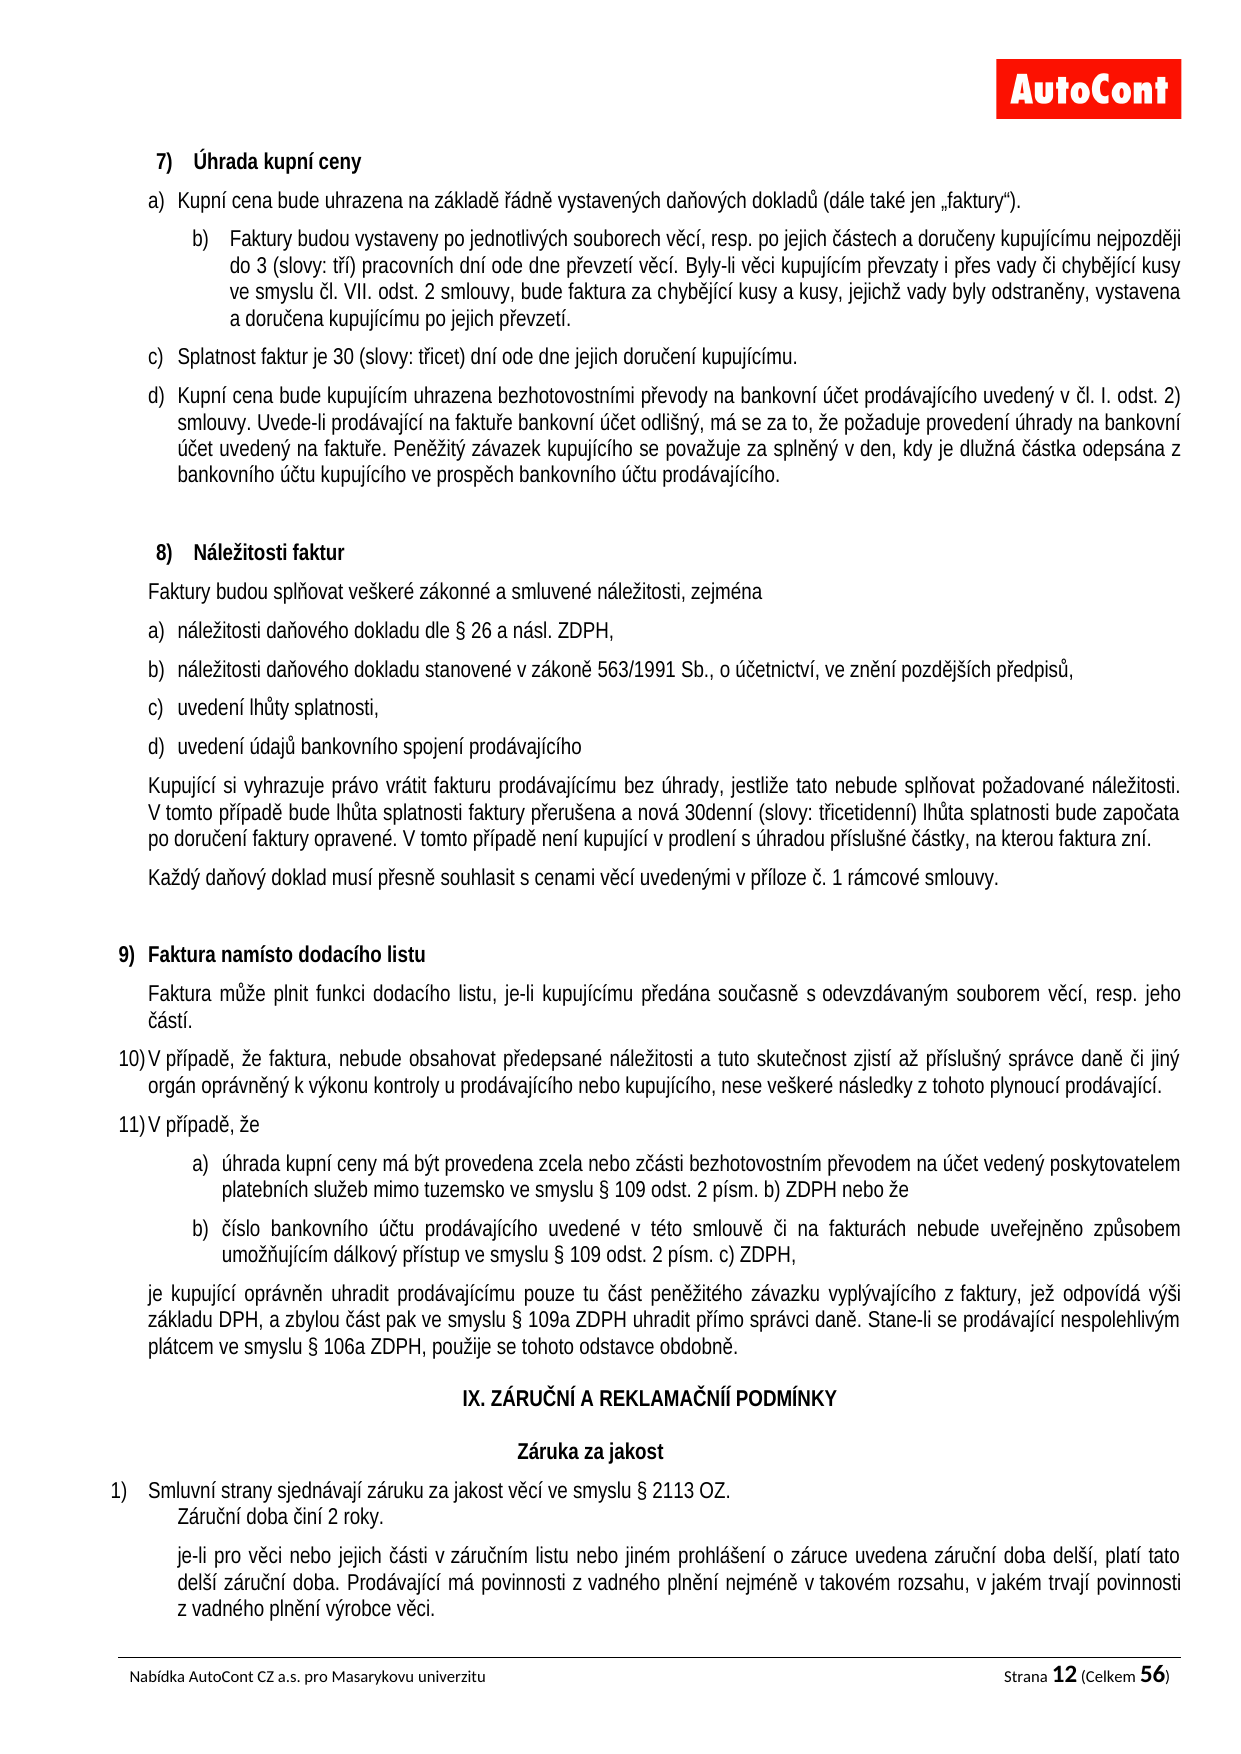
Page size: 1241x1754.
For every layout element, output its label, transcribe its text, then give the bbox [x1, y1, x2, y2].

list Úhrada kupní ceny [156, 148, 1181, 174]
list náležitosti daňového dokladu dle § 26 a násl. ZDPH, [148, 617, 1181, 643]
list Smluvní strany sjednávají záruku za jakost věcí ve smyslu § 2113 OZ. [110, 1477, 1181, 1503]
list náležitosti daňového dokladu stanovené v zákoně 563/1991 Sb., o účetnictví, ve znění pozdějších předpisů, [148, 656, 1181, 682]
text Kupující si vyhrazuje právo vrátit fakturu prodávajícímu bez úhrady, jestliže tato nebude splňovat požadované náležitosti. V tomto případě bude lhůta splatnosti faktury přerušena a nová 30denní (slovy: třicetidenní) lhůta splatnosti bude započata po doručení faktury opravené. V tomto případě není kupující v prodlení s úhradou příslušné částky, na kterou faktura zní. [148, 772, 1181, 851]
text Záruční doba činí 2 roky. [177, 1503, 1181, 1529]
text je kupující oprávněn uhradit prodávajícímu pouze tu část peněžitého závazku vyplývajícího z faktury, jež odpovídá výši základu DPH, a zbylou část pak ve smyslu § 109a ZDPH uhradit přímo správci daně. Stane-li se prodávající nespolehlivým plátcem ve smyslu § 106a ZDPH, použije se tohoto odstavce obdobně. [148, 1280, 1181, 1359]
list uvedení údajů bankovního spojení prodávajícího [148, 733, 1181, 759]
list V případě, že [118, 1111, 1181, 1137]
list Faktura namísto dodacího listu [118, 941, 1181, 968]
list Náležitosti faktur [156, 539, 1181, 565]
text Faktura může plnit funkci dodacího listu, je-li kupujícímu předána současně s odevzdávaným souborem věcí, resp. jeho částí. [118, 980, 1181, 1033]
text IX. Záruční a reklamačníí podmínky [118, 1385, 1181, 1412]
list V případě, že faktura, nebude obsahovat předepsané náležitosti a tuto skutečnost zjistí až příslušný správce daně či jiný orgán oprávněný k výkonu kontroly u prodávajícího nebo kupujícího, nese veškeré následky z tohoto plynoucí prodávající. [118, 1045, 1181, 1098]
list Kupní cena bude kupujícím uhrazena bezhotovostními převody na bankovní účet prodávajícího uvedený v čl. I. odst. 2) smlouvy. Uvede-li prodávající na faktuře bankovní účet odlišný, má se za to, že požaduje provedení úhrady na bankovní účet uvedený na faktuře. Peněžitý závazek kupujícího se považuje za splněný v den, kdy je dlužná částka odepsána z bankovního účtu kupujícího ve prospěch bankovního účtu prodávajícího. [148, 382, 1181, 488]
text Každý daňový doklad musí přesně souhlasit s cenami věcí uvedenými v příloze č. 1 rámcové smlouvy. [148, 864, 1181, 890]
list úhrada kupní ceny má být provedena zcela nebo zčásti bezhotovostním převodem na účet vedený poskytovatelem platebních služeb mimo tuzemsko ve smyslu § 109 odst. 2 písm. b) ZDPH nebo že [192, 1149, 1181, 1202]
list číslo bankovního účtu prodávajícího uvedené v této smlouvě či na fakturách nebude uveřejněno způsobem umožňujícím dálkový přístup ve smyslu § 109 odst. 2 písm. c) ZDPH, [192, 1215, 1181, 1267]
picture [996, 59, 1182, 119]
list Kupní cena bude uhrazena na základě řádně vystavených daňových dokladů (dále také jen „faktury“). [148, 187, 1181, 213]
list uvedení lhůty splatnosti, [148, 694, 1181, 721]
text je-li pro věci nebo jejich části v záručním listu nebo jiném prohlášení o záruce uvedena záruční doba delší, platí tato delší záruční doba. Prodávající má povinnosti z vadného plnění nejméně v takovém rozsahu, v jakém trvají povinnosti z vadného plnění výrobce věci. [177, 1542, 1181, 1621]
text Faktury budou splňovat veškeré zákonné a smluvené náležitosti, zejména [148, 578, 1181, 604]
list Faktury budou vystaveny po jednotlivých souborech věcí, resp. po jejich částech a doručeny kupujícímu nejpozději do 3 (slovy: tří) pracovních dní ode dne převzetí věcí. Byly-li věci kupujícím převzaty i přes vady či chybějící kusy ve smyslu čl. VII. odst. 2 smlouvy, bude faktura za chybějící kusy a kusy, jejichž vady byly odstraněny, vystavena a doručena kupujícímu po jejich převzetí. [192, 225, 1181, 331]
list Splatnost faktur je 30 (slovy: třicet) dní ode dne jejich doručení kupujícímu. [148, 343, 1181, 370]
text Záruka za jakost [517, 1438, 1181, 1464]
